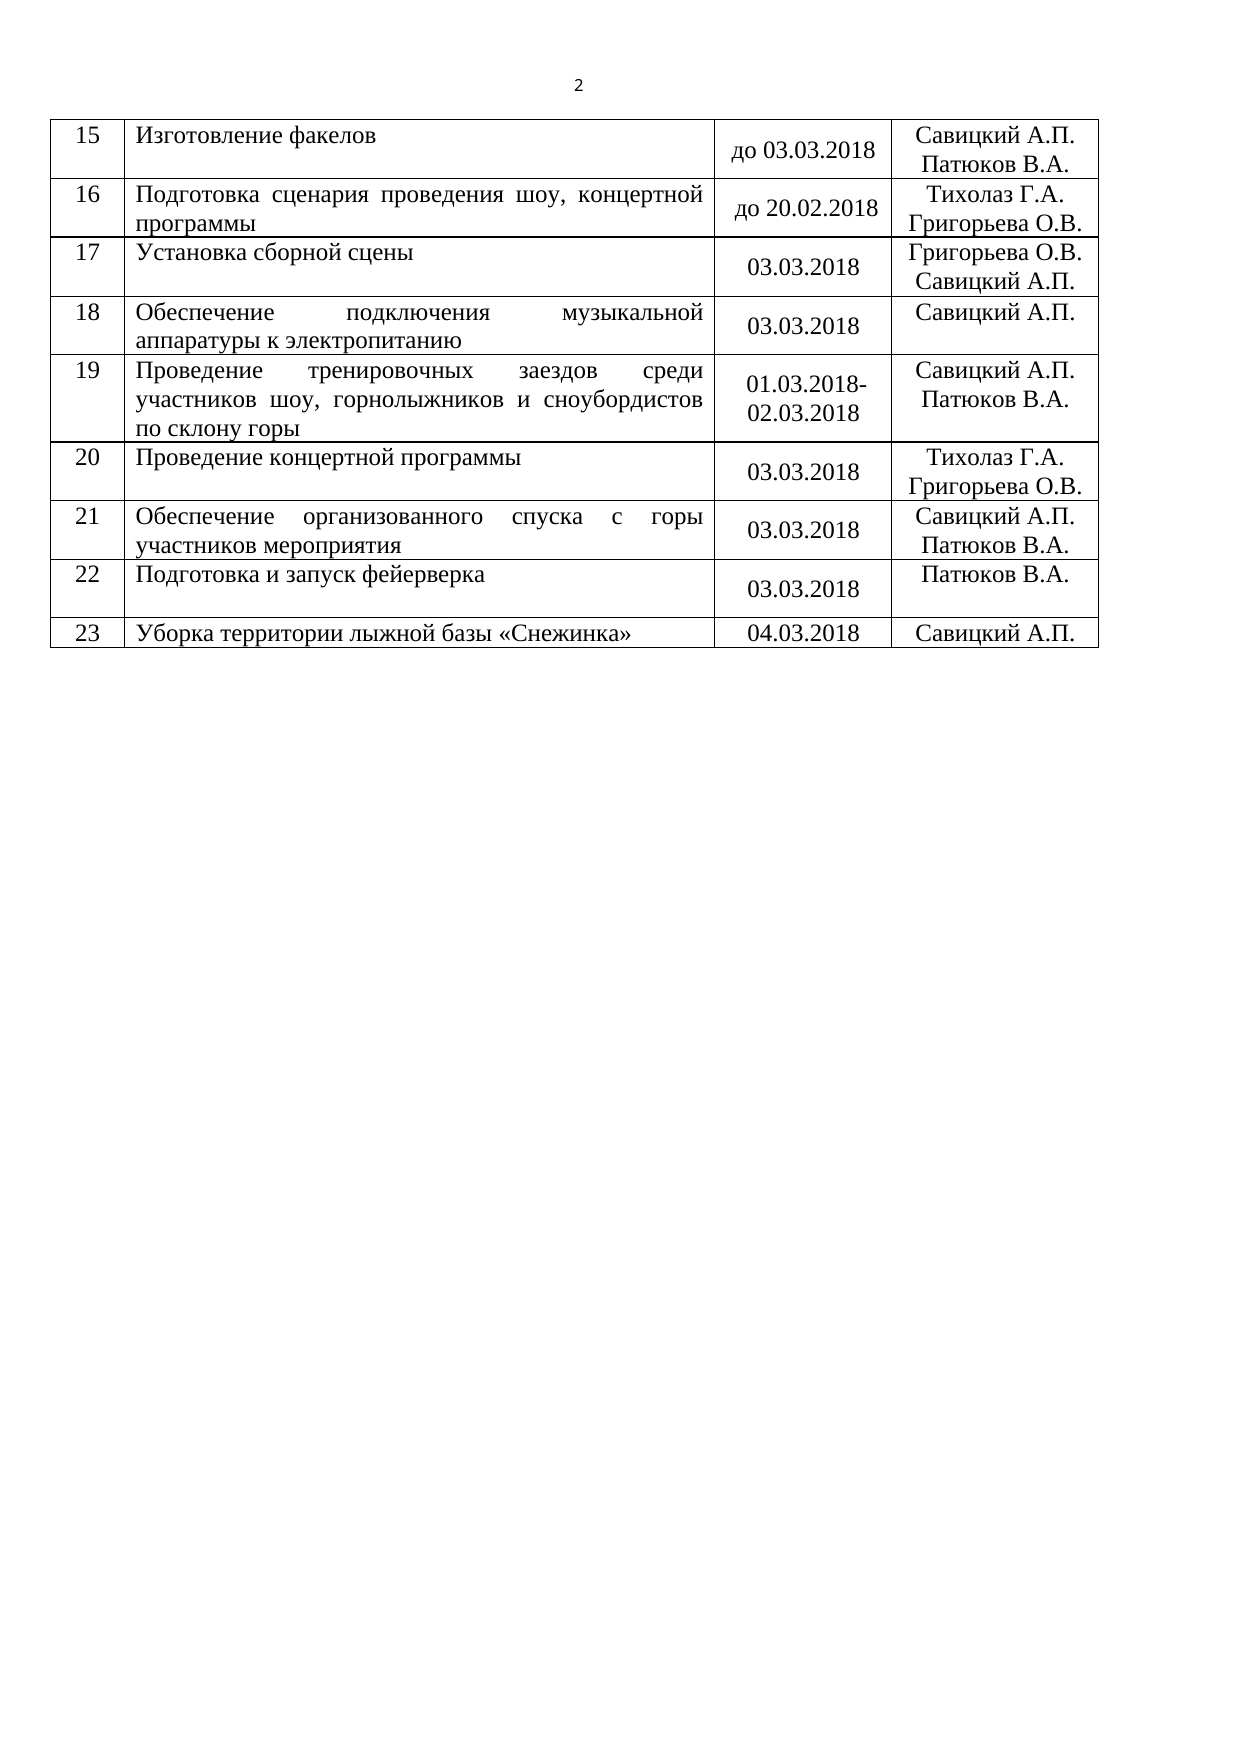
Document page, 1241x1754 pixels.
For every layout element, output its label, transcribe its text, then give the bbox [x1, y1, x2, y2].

table_cell Патюков В.А. [892, 560, 1098, 617]
table_cell Проведение тренировочных заездов среди участников шоу, горнолыжников и сноубордистов по склону горы [125, 355, 714, 441]
table_cell 17 [51, 238, 124, 296]
table_cell до 20.02.2018 [715, 179, 891, 236]
table_cell Савицкий А.П. [892, 618, 1098, 647]
table_cell 03.03.2018 [715, 560, 891, 617]
table_cell 19 [51, 355, 124, 441]
table_cell Савицкий А.П. Патюков В.А. [892, 501, 1098, 558]
table_cell 22 [51, 560, 124, 617]
table_cell 03.03.2018 [715, 297, 891, 354]
table_cell Уборка территории лыжной базы «Снежинка» [125, 618, 714, 647]
table_cell 16 [51, 179, 124, 236]
table_cell Тихолаз Г.А. Григорьева О.В. [892, 443, 1098, 500]
table_cell 23 [51, 618, 124, 647]
table_cell Григорьева О.В. Савицкий А.П. [892, 238, 1098, 296]
table_cell 15 [51, 120, 124, 178]
table_cell Установка сборной сцены [125, 238, 714, 296]
table_cell Савицкий А.П. Патюков В.А. [892, 120, 1098, 178]
table_cell Обеспечение подключения музыкальной аппаратуры к электропитанию [125, 297, 714, 354]
table_cell 03.03.2018 [715, 501, 891, 558]
table_cell Обеспечение организованного спуска с горы участников мероприятия [125, 501, 714, 558]
table_cell 21 [51, 501, 124, 558]
table_cell 04.03.2018 [715, 618, 891, 647]
table_cell Подготовка сценария проведения шоу, концертной программы [125, 179, 714, 236]
table_cell 20 [51, 443, 124, 500]
table_cell Савицкий А.П. Патюков В.А. [892, 355, 1098, 441]
table_cell 03.03.2018 [715, 238, 891, 296]
table_cell 01.03.2018-02.03.2018 [715, 355, 891, 441]
table_cell 18 [51, 297, 124, 354]
table_cell Изготовление факелов [125, 120, 714, 178]
table_cell Проведение концертной программы [125, 443, 714, 500]
table_cell 03.03.2018 [715, 443, 891, 500]
table_cell Подготовка и запуск фейерверка [125, 560, 714, 617]
table_cell Савицкий А.П. [892, 297, 1098, 354]
table_cell Тихолаз Г.А. Григорьева О.В. [892, 179, 1098, 236]
table_cell до 03.03.2018 [715, 120, 891, 178]
